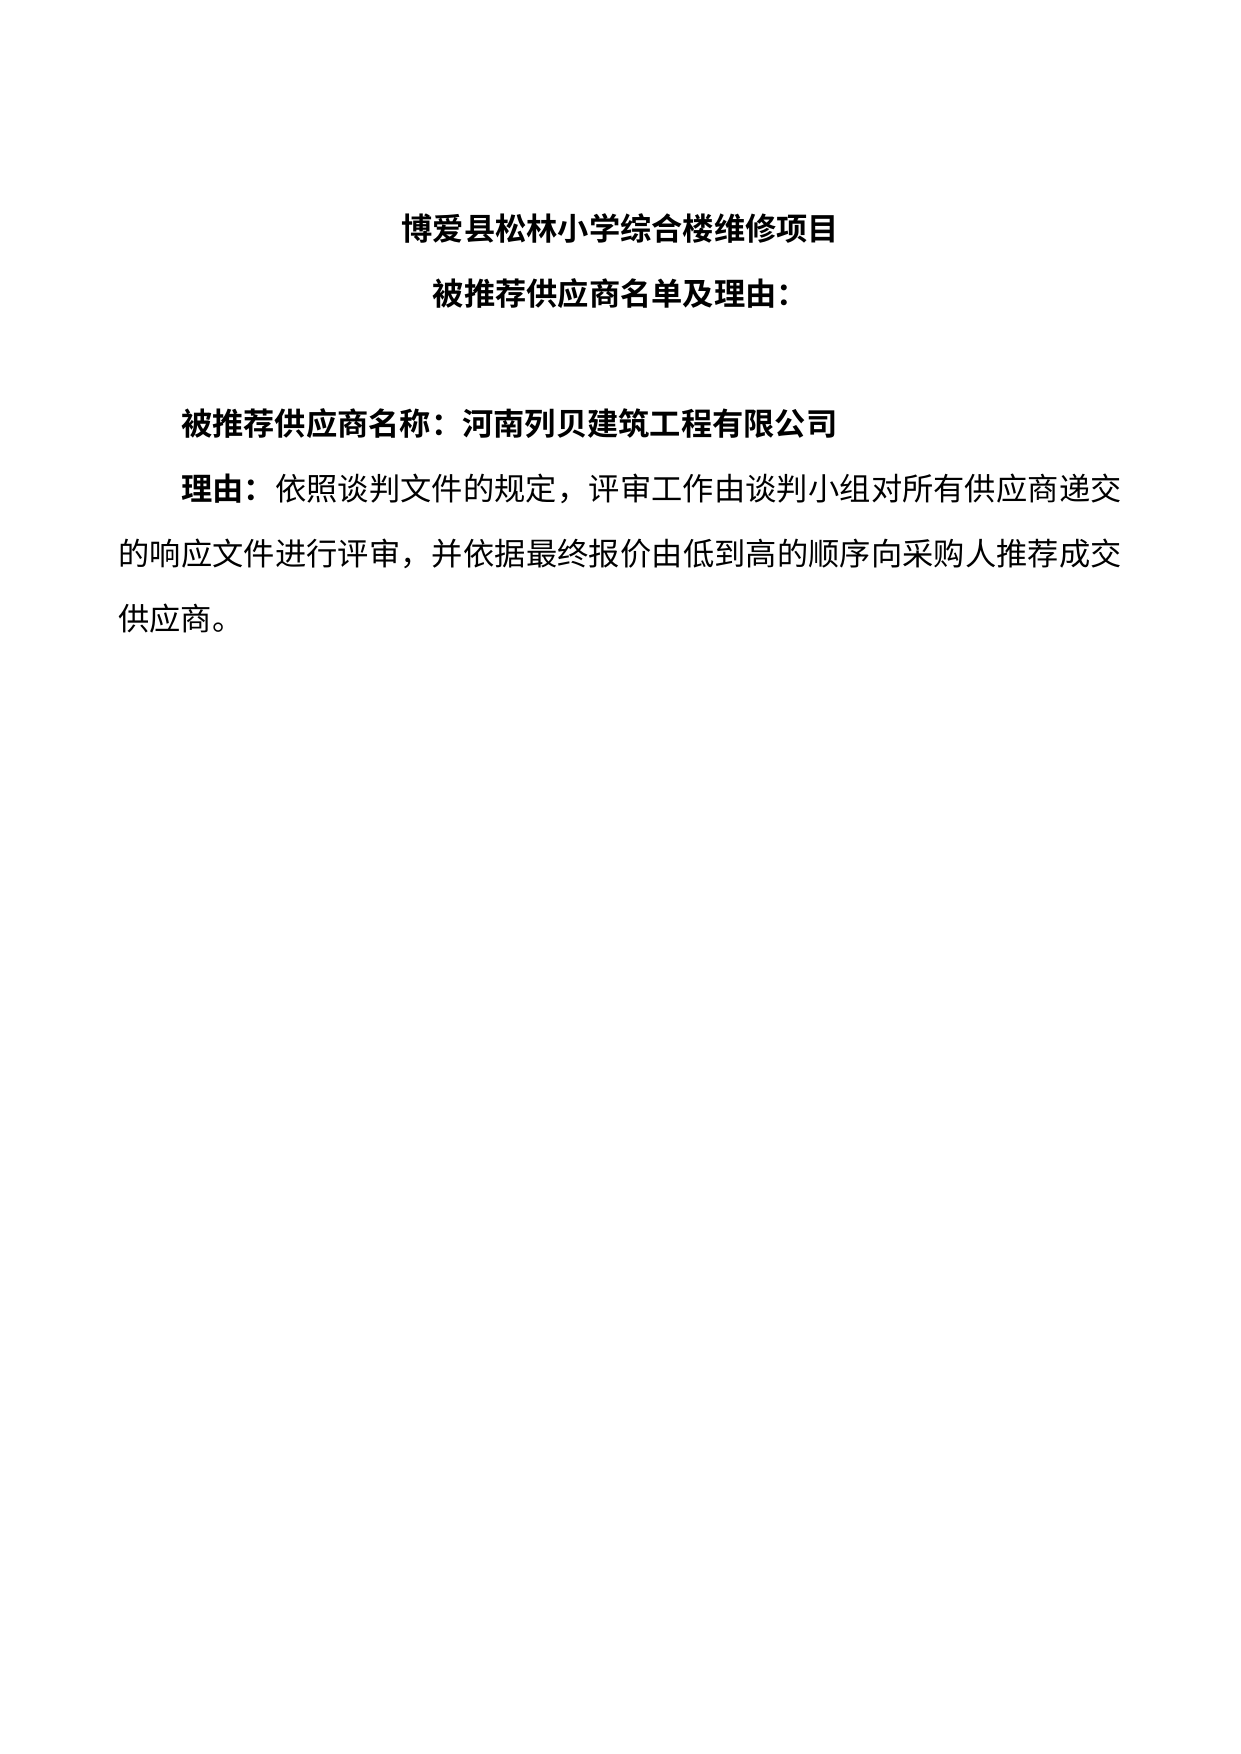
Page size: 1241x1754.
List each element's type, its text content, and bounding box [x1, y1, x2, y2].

text 被推荐供应商名称：河南列贝建筑工程有限公司 [118, 389, 1122, 454]
text 理由：依照谈判文件的规定，评审工作由谈判小组对所有供应商递交的响应文件进行评审，并依据最终报价由低到高的顺序向采购人推荐成交供应商。 [118, 454, 1122, 649]
text 被推荐供应商名单及理由： [118, 259, 1122, 324]
text 博爱县松林小学综合楼维修项目 [118, 194, 1122, 259]
